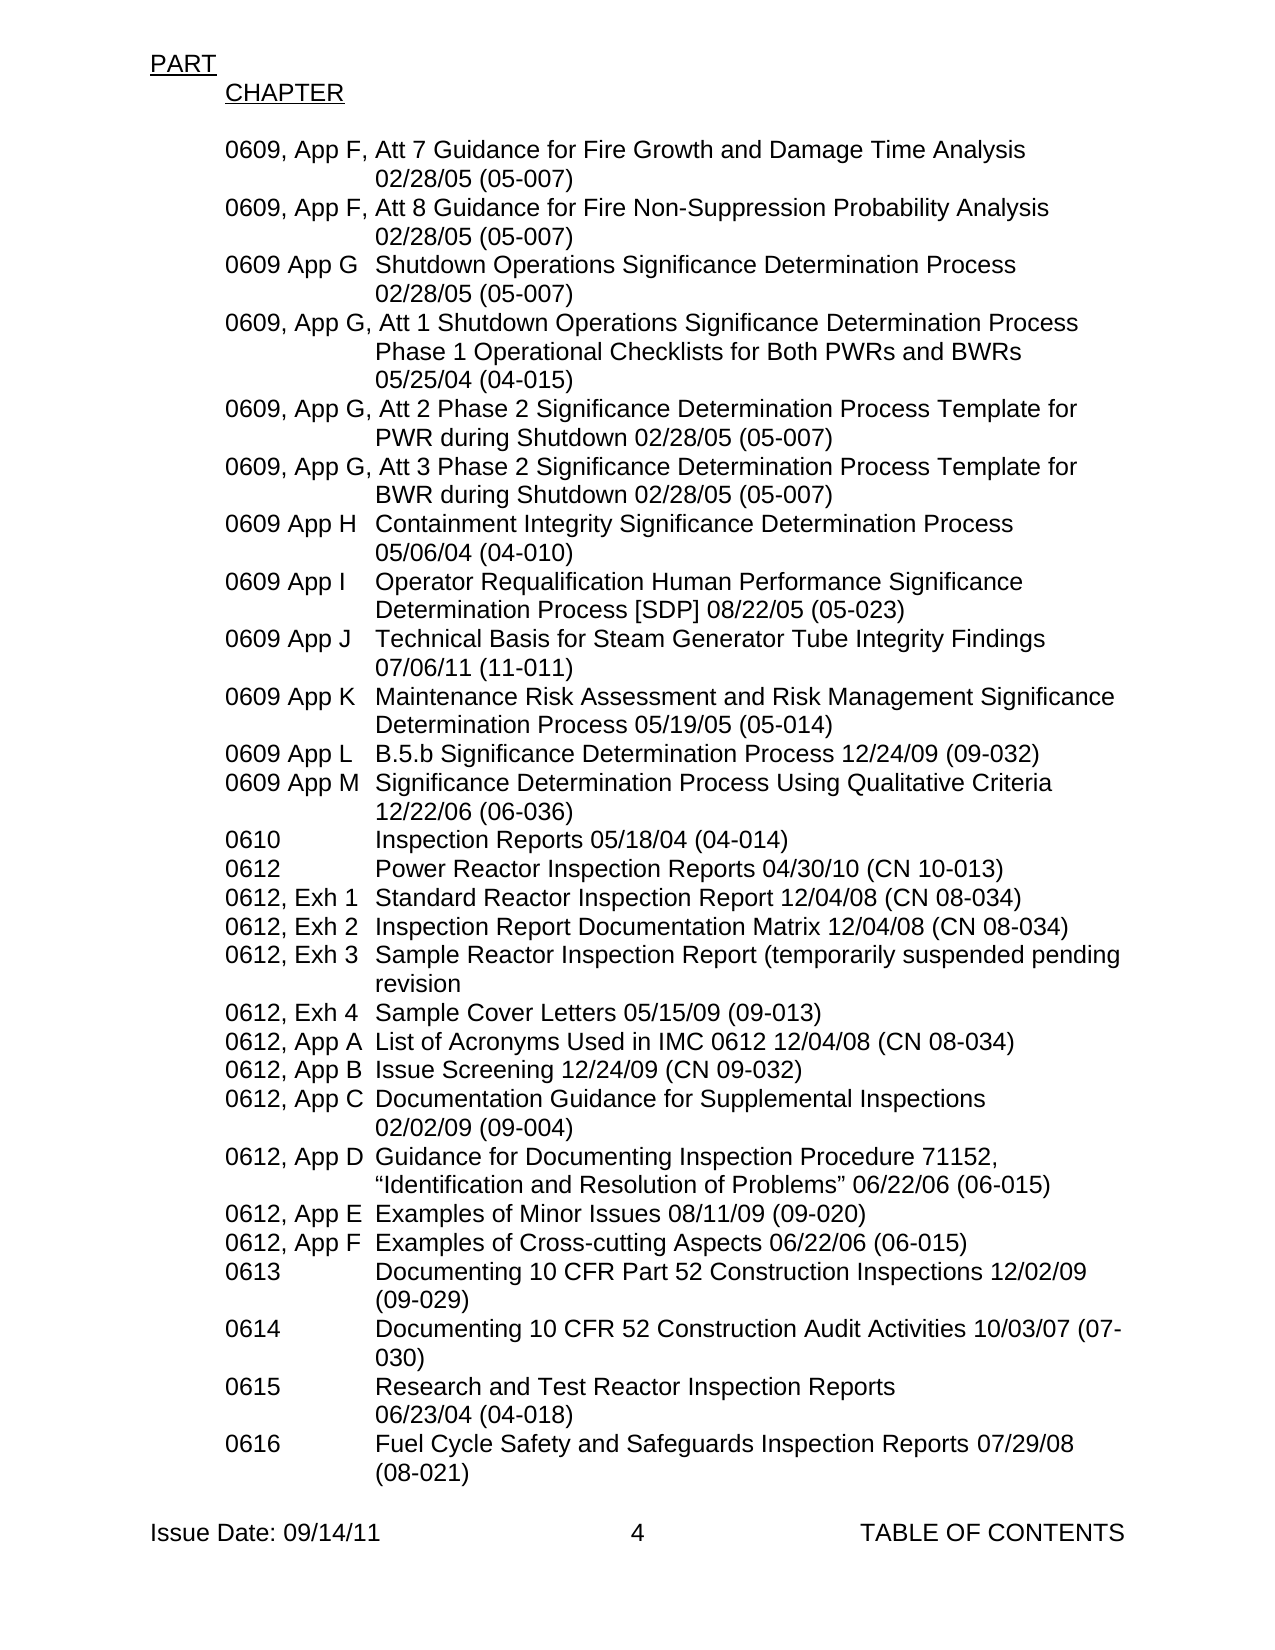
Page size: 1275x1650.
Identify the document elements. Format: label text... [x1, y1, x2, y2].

text “Identification and Resolution of Problems” 06/22/06 (06-015) [150, 1170, 1125, 1199]
text 0612, Exh 3 Sample Reactor Inspection Report (temporarily suspended pending revision [150, 940, 1125, 998]
text 0612, Exh 1 Standard Reactor Inspection Report 12/04/08 (CN 08-034) [150, 883, 1125, 912]
text 0613 Documenting 10 CFR Part 52 Construction Inspections 12/02/09 (09-029) [150, 1257, 1125, 1314]
text 0612, Exh 2 Inspection Report Documentation Matrix 12/04/08 (CN 08-034) [150, 912, 1125, 940]
text Phase 1 Operational Checklists for Both PWRs and BWRs [150, 337, 1125, 365]
text 0609, App F, Att 7 Guidance for Fire Growth and Damage Time Analysis [150, 135, 1125, 164]
text 0609 App K Maintenance Risk Assessment and Risk Management Significance [150, 682, 1125, 710]
text 0609 App M Significance Determination Process Using Qualitative Criteria 12/22/06 (06-036) [150, 768, 1125, 825]
text 0609 App J Technical Basis for Steam Generator Tube Integrity Findings 07/06/11 (11-011) [175, 624, 1125, 682]
text 05/06/04 (04-010) [150, 538, 1125, 567]
text 02/02/09 (09-004) [150, 1113, 1125, 1142]
text 05/25/04 (04-015) [150, 365, 1125, 394]
text 0609 App H Containment Integrity Significance Determination Process [150, 509, 1125, 538]
text 0612, App B Issue Screening 12/24/09 (CN 09-032) [150, 1055, 1125, 1084]
text 02/28/05 (05-007) [150, 164, 1125, 193]
text 0609 App L B.5.b Significance Determination Process 12/24/09 (09-032) [150, 739, 1125, 768]
text 0612, App E Examples of Minor Issues 08/11/09 (09-020) [150, 1199, 1125, 1228]
text 0612, App D Guidance for Documenting Inspection Procedure 71152, [150, 1142, 1125, 1170]
text PWR during Shutdown 02/28/05 (05-007) [150, 423, 1125, 452]
text 02/28/05 (05-007) [150, 222, 1125, 250]
text 0609 App I Operator Requalification Human Performance Significance [150, 567, 1125, 595]
text 0609 App G Shutdown Operations Significance Determination Process [150, 250, 1125, 279]
text BWR during Shutdown 02/28/05 (05-007) [150, 480, 1125, 509]
text Determination Process 05/19/05 (05-014) [150, 710, 1125, 739]
text 06/23/04 (04-018) [225, 1400, 1125, 1429]
text 0612, Exh 4 Sample Cover Letters 05/15/09 (09-013) [150, 998, 1125, 1027]
text 02/28/05 (05-007) [150, 279, 1125, 308]
text 0612, App F Examples of Cross-cutting Aspects 06/22/06 (06-015) [150, 1228, 1125, 1257]
text 0615 Research and Test Reactor Inspection Reports [150, 1372, 1125, 1400]
text 0609, App F, Att 8 Guidance for Fire Non-Suppression Probability Analysis [150, 193, 1125, 222]
text 0614 Documenting 10 CFR 52 Construction Audit Activities 10/03/07 (07-030) [225, 1314, 1125, 1372]
text 0612 Power Reactor Inspection Reports 04/30/10 (CN 10-013) [150, 854, 1125, 883]
text 0609, App G, Att 1 Shutdown Operations Significance Determination Process [150, 308, 1125, 337]
text 0610 Inspection Reports 05/18/04 (04-014) [150, 825, 1125, 854]
text 0612, App A List of Acronyms Used in IMC 0612 12/04/08 (CN 08-034) [150, 1027, 1125, 1055]
text 0609, App G, Att 3 Phase 2 Significance Determination Process Template for [150, 452, 1125, 480]
text Determination Process [SDP] 08/22/05 (05-023) [150, 595, 1125, 624]
text 0616 Fuel Cycle Safety and Safeguards Inspection Reports 07/29/08 (08-021) [150, 1429, 1125, 1487]
text 0612, App C Documentation Guidance for Supplemental Inspections [150, 1084, 1125, 1113]
text 0609, App G, Att 2 Phase 2 Significance Determination Process Template for [150, 394, 1125, 423]
